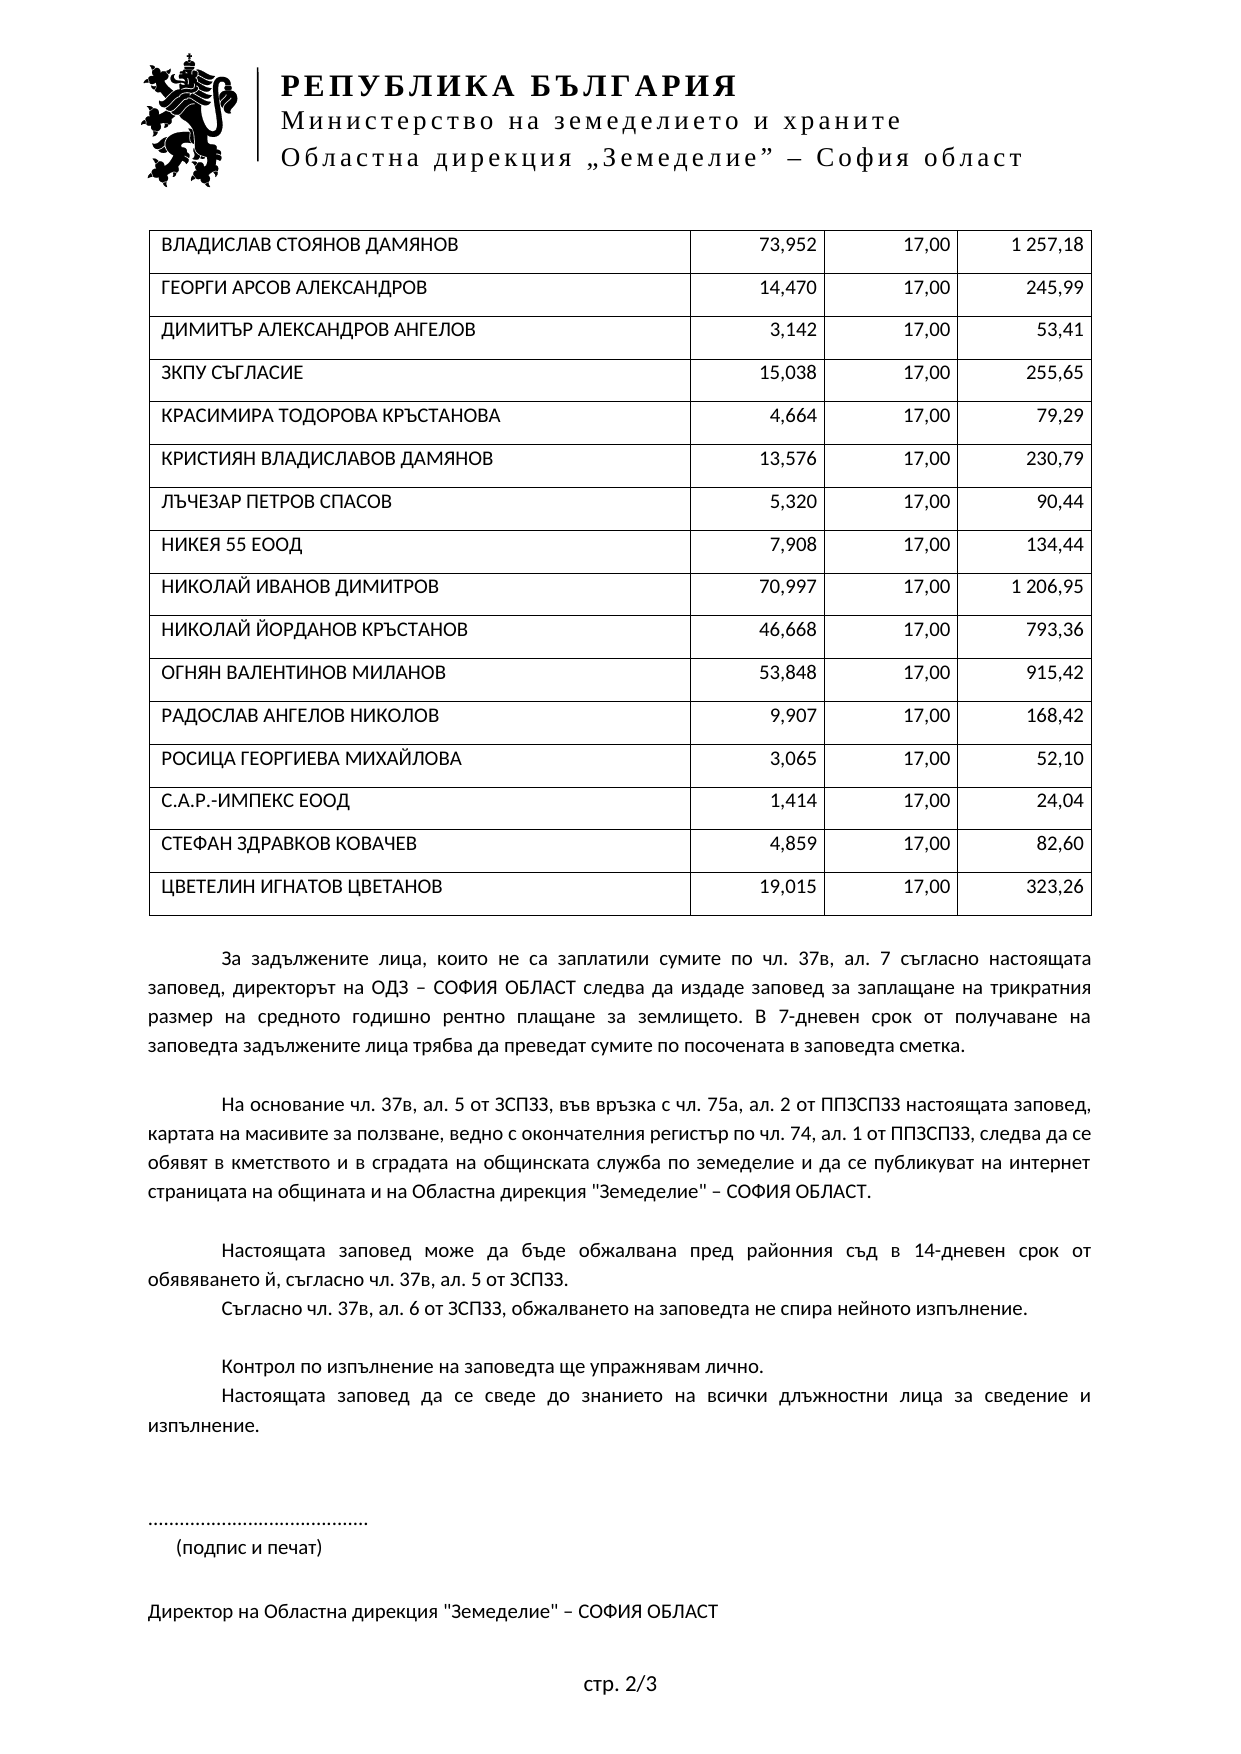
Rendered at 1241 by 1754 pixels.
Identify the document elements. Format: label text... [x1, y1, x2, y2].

table_cell НИКОЛАЙ ЙОРДАНОВ КРЪСТАНОВ [150, 616, 690, 658]
table_cell 3,142 [691, 317, 824, 358]
text Съгласно чл. 37в, ал. 6 от ЗСПЗЗ, обжалването на заповедта не спира нейното изпълнение. [148, 1295, 1093, 1321]
table_cell 915,42 [958, 659, 1091, 701]
table_cell 17,00 [825, 402, 957, 444]
table_cell 73,952 [691, 231, 824, 273]
table_cell 17,00 [825, 745, 957, 787]
table_cell ДИМИТЪР АЛЕКСАНДРОВ АНГЕЛОВ [150, 317, 690, 358]
table_cell 17,00 [825, 616, 957, 658]
table_cell ЦВЕТЕЛИН ИГНАТОВ ЦВЕТАНОВ [150, 873, 690, 915]
table_cell 17,00 [825, 317, 957, 358]
table_cell 1,414 [691, 788, 824, 829]
table_cell РАДОСЛАВ АНГЕЛОВ НИКОЛОВ [150, 702, 690, 744]
table_cell С.А.Р.-ИМПЕКС ЕООД [150, 788, 690, 829]
table_cell 5,320 [691, 488, 824, 530]
table_cell КРАСИМИРА ТОДОРОВА КРЪСТАНОВА [150, 402, 690, 444]
table_cell НИКОЛАЙ ИВАНОВ ДИМИТРОВ [150, 574, 690, 615]
table_cell 134,44 [958, 531, 1091, 572]
table_cell 1 206,95 [958, 574, 1091, 615]
table_cell 24,04 [958, 788, 1091, 829]
table_cell 70,997 [691, 574, 824, 615]
table_cell 90,44 [958, 488, 1091, 530]
table_cell 17,00 [825, 274, 957, 316]
table_cell 17,00 [825, 873, 957, 915]
text За задължените лица, които не са заплатили сумите по чл. 37в, ал. 7 съгласно настоящата заповед, директорът на ОДЗ – СОФИЯ ОБЛАСТ следва да издаде заповед за заплащане на трикратния размер на средното годишно рентно плащане за землището. В 7-дневен срок от получаване на заповедта задължените лица трябва да преведат сумите по посочената в заповедта сметка. [148, 945, 1093, 1058]
table_cell 17,00 [825, 830, 957, 872]
table_cell 17,00 [825, 702, 957, 744]
table_cell 79,29 [958, 402, 1091, 444]
table_cell СТЕФАН ЗДРАВКОВ КОВАЧЕВ [150, 830, 690, 872]
table_cell ЗКПУ СЪГЛАСИЕ [150, 360, 690, 401]
table_cell 17,00 [825, 488, 957, 530]
table_cell 46,668 [691, 616, 824, 658]
table_cell 17,00 [825, 659, 957, 701]
text Настоящата заповед може да бъде обжалвана пред районния съд в 14-дневен срок от обявяването й, съгласно чл. 37в, ал. 5 от ЗСПЗЗ. [148, 1237, 1093, 1291]
table_cell 230,79 [958, 445, 1091, 487]
table_cell 17,00 [825, 574, 957, 615]
table_cell 323,26 [958, 873, 1091, 915]
table_cell 4,859 [691, 830, 824, 872]
table_cell 17,00 [825, 531, 957, 572]
table_cell 17,00 [825, 445, 957, 487]
table_cell ГЕОРГИ АРСОВ АЛЕКСАНДРОВ [150, 274, 690, 316]
table_cell ОГНЯН ВАЛЕНТИНОВ МИЛАНОВ [150, 659, 690, 701]
text Директор на Областна дирекция "Земеделие" – СОФИЯ ОБЛАСТ [148, 1598, 1093, 1624]
table_cell 14,470 [691, 274, 824, 316]
table_cell 1 257,18 [958, 231, 1091, 273]
table_cell 7,908 [691, 531, 824, 572]
table_cell 793,36 [958, 616, 1091, 658]
table_cell 15,038 [691, 360, 824, 401]
table_cell 13,576 [691, 445, 824, 487]
table_cell НИКЕЯ 55 ЕООД [150, 531, 690, 572]
text (подпис и печат) [148, 1534, 1093, 1560]
text На основание чл. 37в, ал. 5 от ЗСПЗЗ, във връзка с чл. 75а, ал. 2 от ППЗСПЗЗ настоящата заповед, картата на масивите за ползване, ведно с окончателния регистър по чл. 74, ал. 1 от ППЗСПЗЗ, следва да се обявят в кметството и в сградата на общинската служба по земеделие и да се публикуват на интернет страницата на общината и на Областна дирекция "Земеделие" – СОФИЯ ОБЛАСТ. [148, 1091, 1093, 1204]
table_cell 9,907 [691, 702, 824, 744]
table_cell 17,00 [825, 788, 957, 829]
table_cell ЛЪЧЕЗАР ПЕТРОВ СПАСОВ [150, 488, 690, 530]
table_cell 53,41 [958, 317, 1091, 358]
text Настоящата заповед да се сведе до знанието на всички длъжностни лица за сведение и изпълнение. [148, 1383, 1093, 1437]
text Контрол по изпълнение на заповедта ще упражнявам лично. [148, 1353, 1093, 1379]
table_cell 255,65 [958, 360, 1091, 401]
table_cell 4,664 [691, 402, 824, 444]
table_cell 19,015 [691, 873, 824, 915]
table_cell РОСИЦА ГЕОРГИЕВА МИХАЙЛОВА [150, 745, 690, 787]
text .......................................... [148, 1505, 1093, 1531]
table_cell 52,10 [958, 745, 1091, 787]
table_cell 245,99 [958, 274, 1091, 316]
table_cell 53,848 [691, 659, 824, 701]
table_cell 82,60 [958, 830, 1091, 872]
table_cell 17,00 [825, 360, 957, 401]
table_cell 3,065 [691, 745, 824, 787]
table_cell КРИСТИЯН ВЛАДИСЛАВОВ ДАМЯНОВ [150, 445, 690, 487]
table_cell 168,42 [958, 702, 1091, 744]
table_cell ВЛАДИСЛАВ СТОЯНОВ ДАМЯНОВ [150, 231, 690, 273]
table_cell 17,00 [825, 231, 957, 273]
